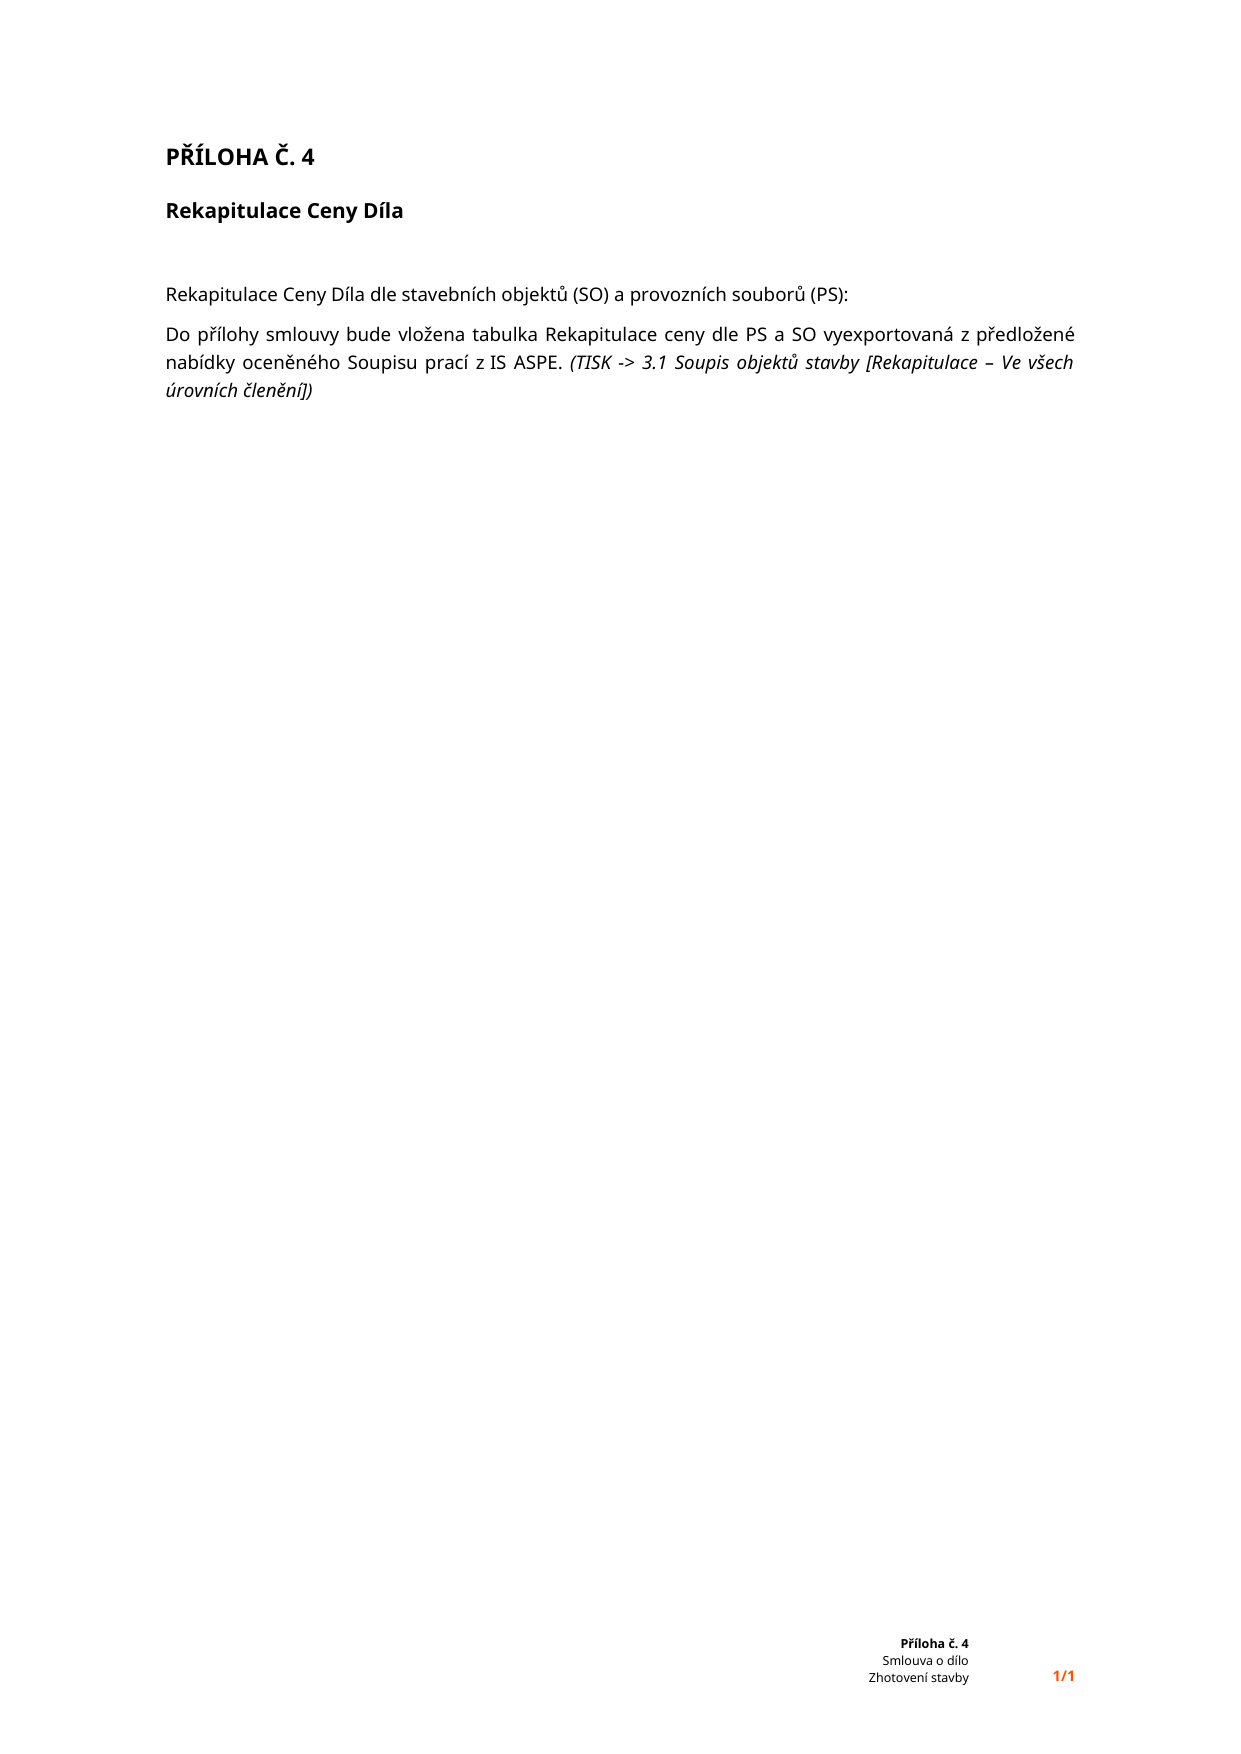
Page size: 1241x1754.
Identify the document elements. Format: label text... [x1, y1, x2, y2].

text Do přílohy smlouvy bude vložena tabulka Rekapitulace ceny dle PS a SO vyexportovaná z předložené nabídky oceněného Soupisu prací z IS ASPE. (TISK -> 3.1 Soupis objektů stavby [Rekapitulace – Ve všech úrovních členění]) [165, 321, 1075, 403]
text Rekapitulace Ceny Díla dle stavebních objektů (SO) a provozních souborů (PS): [165, 281, 1075, 306]
text Rekapitulace Ceny Díla [165, 197, 1075, 225]
text Příloha č. 4 [165, 141, 1075, 173]
